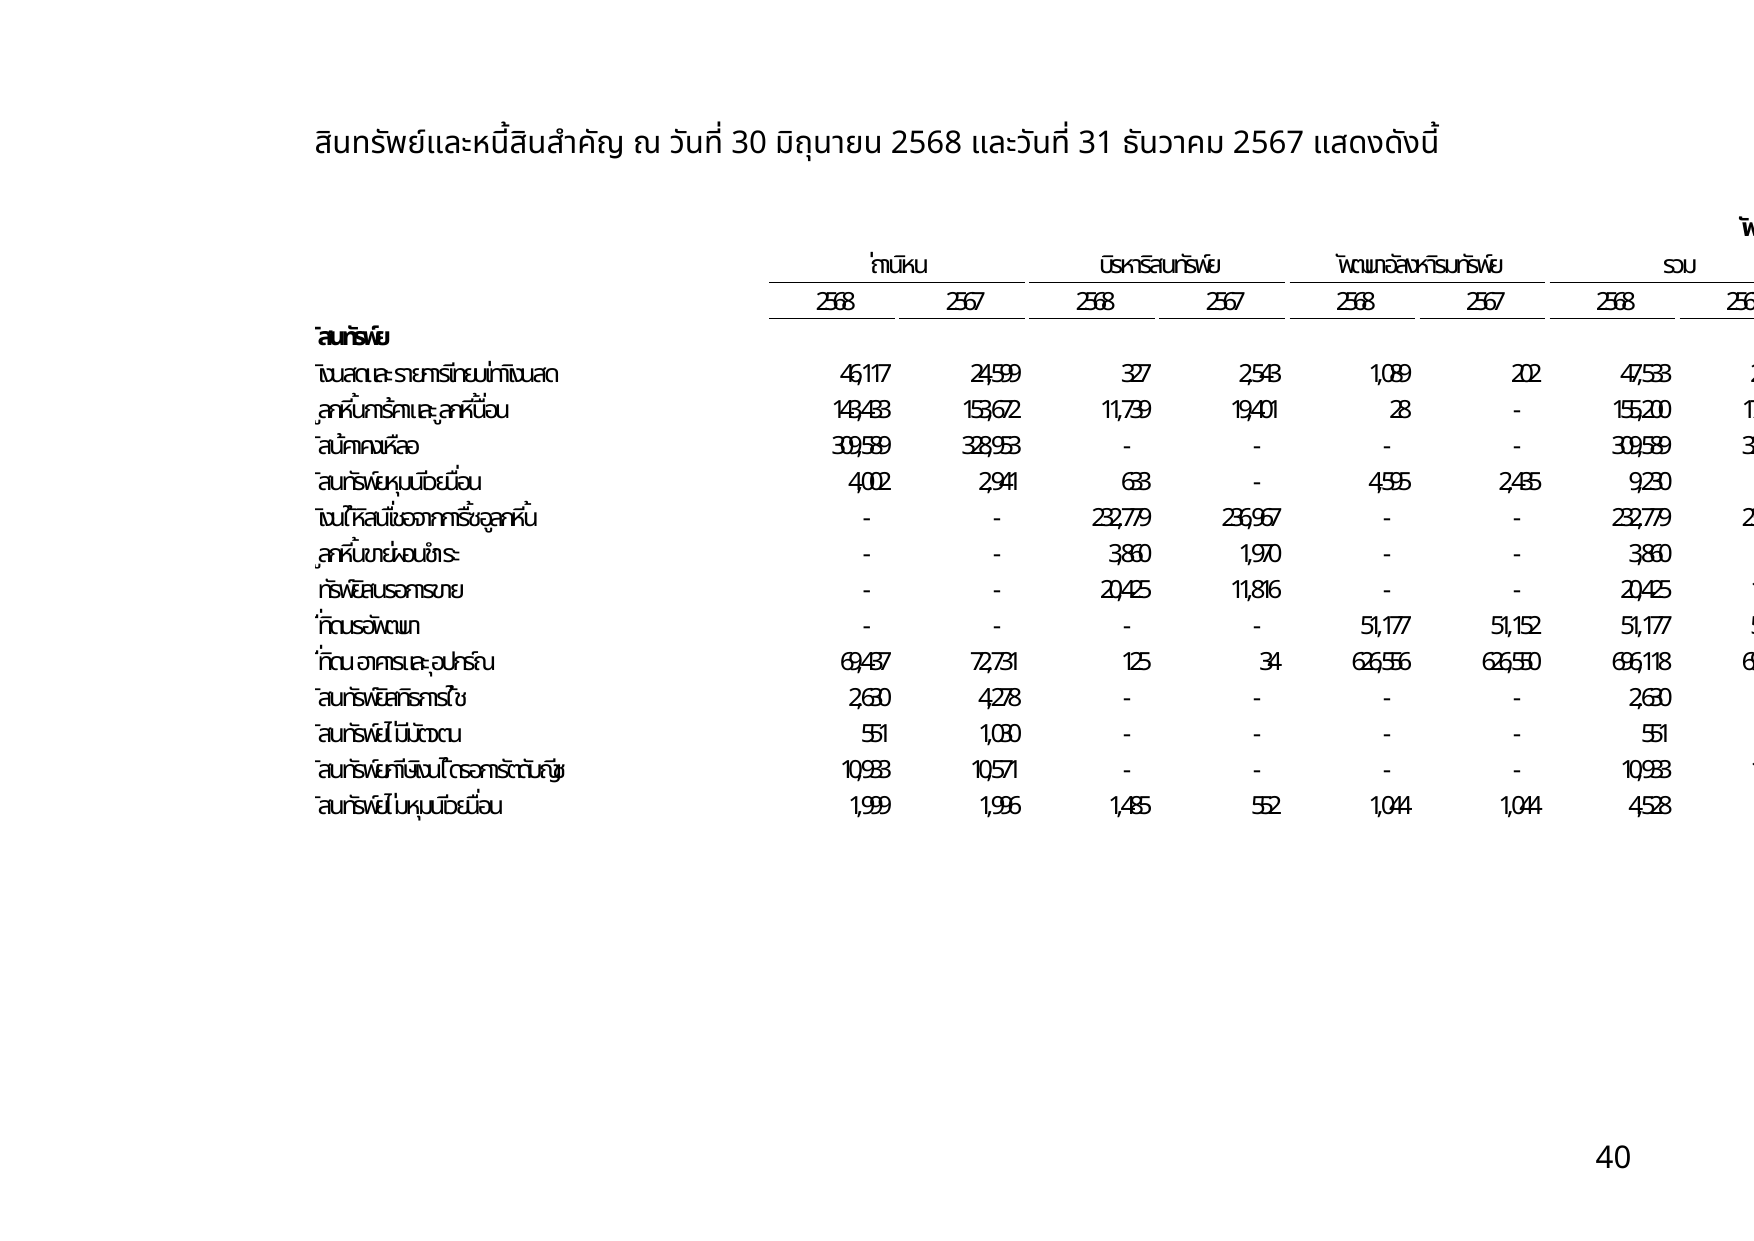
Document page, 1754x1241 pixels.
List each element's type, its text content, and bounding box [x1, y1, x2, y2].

text สินทรัพย์และหนี้สินสำคัญ ณ วันที่ 30 มิถุนายน 2568 และวันที่ 31 ธันวาคม 2567 แสดงดังนี้ [164, 120, 1636, 167]
